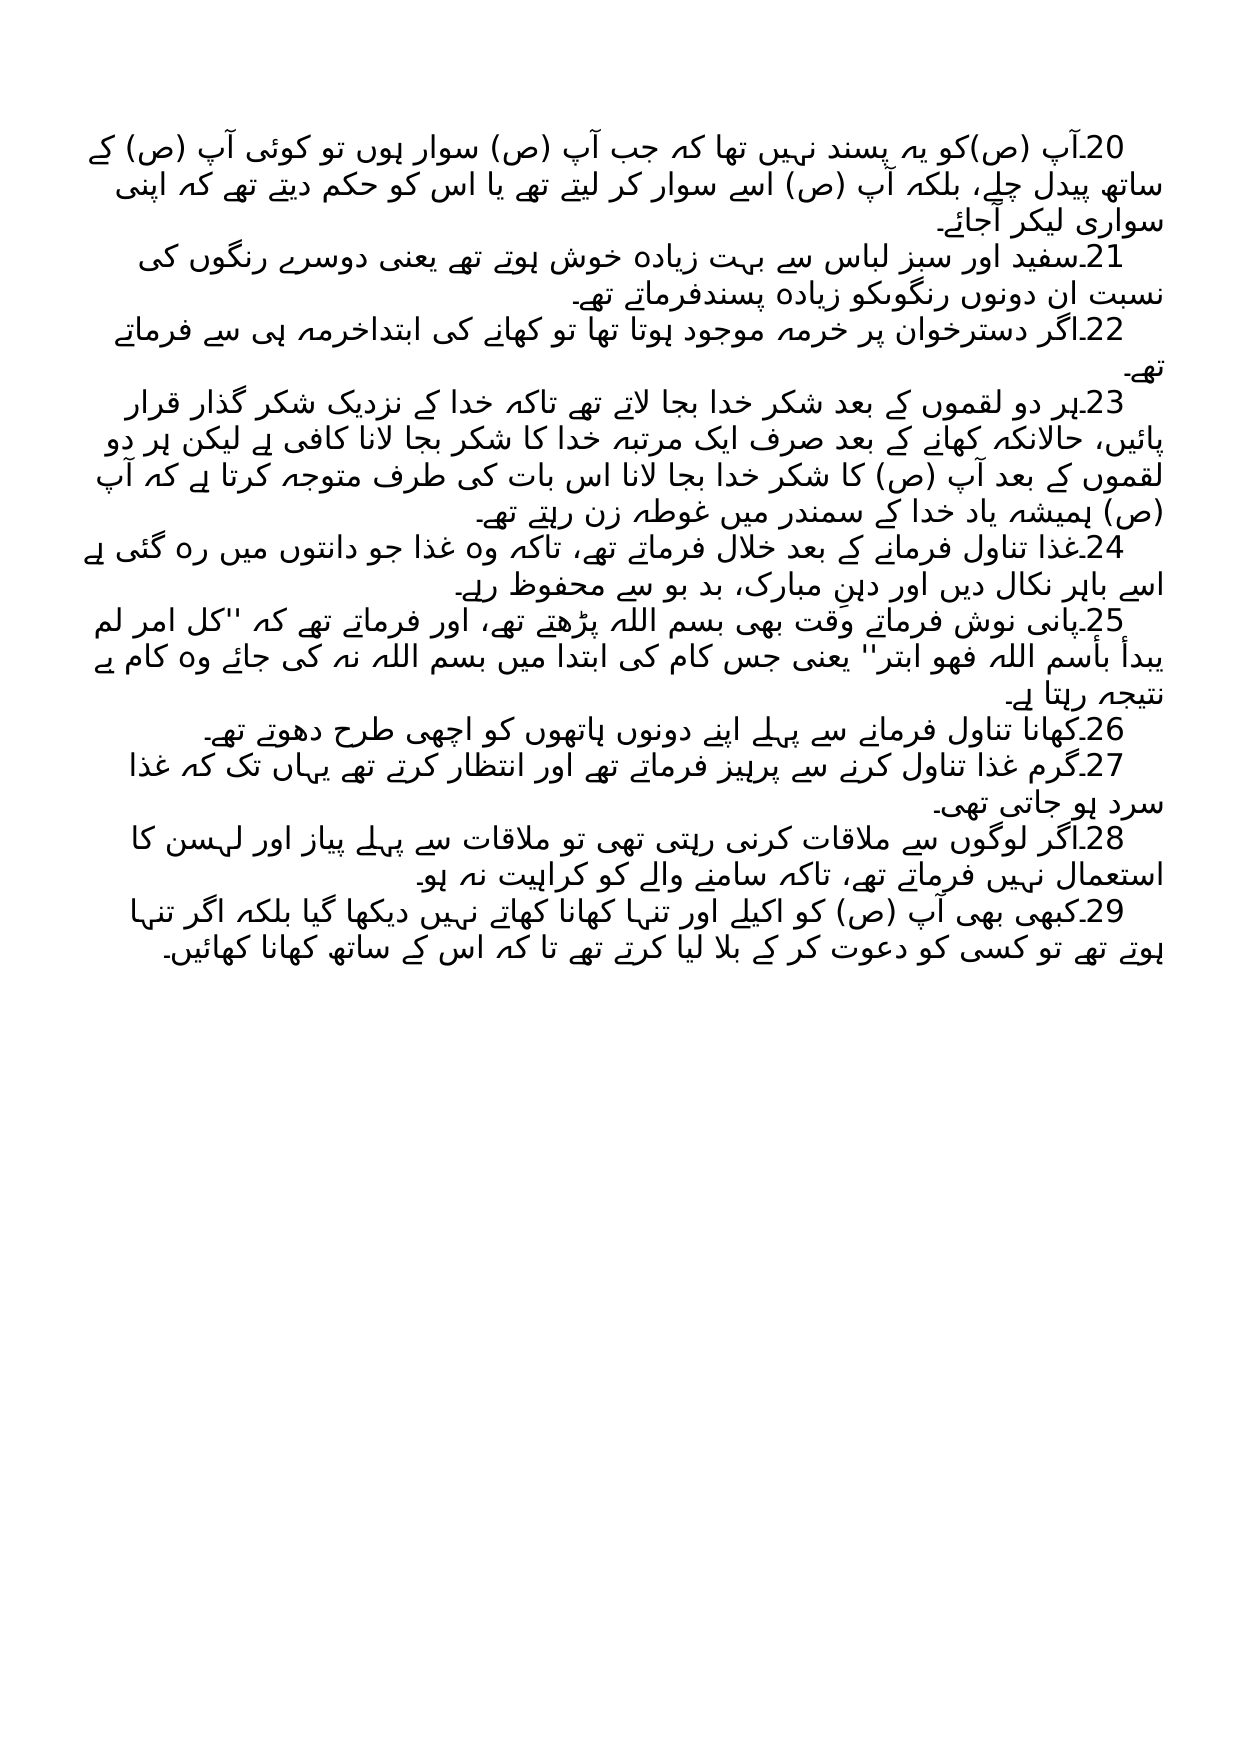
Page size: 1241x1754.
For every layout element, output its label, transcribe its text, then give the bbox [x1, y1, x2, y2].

text 20۔آپ (ص)کو یہ پسند نہیں تھا کہ جب آپ (ص) سوار ہوں تو کوئی آپ (ص) کے ساتھ پیدل چلے، بلکہ آپ (ص) اسے سوار کر لیتے تھے یا اس کو حکم دیتے تھے کہ اپنی سواری لیکر آجائے۔ [75, 130, 1165, 239]
text 27۔گرم غذا تناول کرنے سے پرہیز فرماتے تھے اور انتظار کرتے تھے یہاں تک کہ غذا سرد ہو جاتی تھی۔ [75, 748, 1165, 820]
text 23۔ہر دو لقموں کے بعد شکر خدا بجا لاتے تھے تاکہ خدا کے نزدیک شکر گذار قرار پائیں، حالانکہ کھانے کے بعد صرف ایک مرتبہ خدا کا شکر بجا لانا کافی ہے لیکن ہر دو لقموں کے بعد آپ (ص) کا شکر خدا بجا لانا اس بات کی طرف متوجہ کرتا ہے کہ آپ (ص) ہمیشہ یاد خدا کے سمندر میں غوطہ زن رہتے تھے۔ [75, 384, 1165, 529]
text 29۔کبھی بھی آپ (ص) کو اکیلے اور تنہا کھانا کھاتے نہیں دیکھا گیا بلکہ اگر تنہا ہوتے تھے تو کسی کو دعوت کر کے بلا لیا کرتے تھے تا کہ اس کے ساتھ کھانا کھائیں۔ [75, 893, 1165, 966]
text 22۔اگر دسترخوان پر خرمہ موجود ہوتا تھا تو کھانے کی ابتداخرمہ ہی سے فرماتے تھے۔ [75, 311, 1165, 384]
text 25۔پانی نوش فرماتے وقت بھی بسم اللہ پڑھتے تھے، اور فرماتے تھے کہ ''کل امر لم یبدأ بأسم اللہ فھو ابتر'' یعنی جس کام کی ابتدا میں بسم اللہ نہ کی جائے وہ کام بے نتیجہ رہتا ہے۔ [75, 602, 1165, 711]
text 21۔سفید اور سبز لباس سے بہت زیادہ خوش ہوتے تھے یعنی دوسرے رنگوں کی نسبت ان دونوں رنگوںکو زیادہ پسندفرماتے تھے۔ [75, 239, 1165, 311]
text 28۔اگر لوگوں سے ملاقات کرنی رہتی تھی تو ملاقات سے پہلے پیاز اور لہسن کا استعمال نہیں فرماتے تھے، تاکہ سامنے والے کو کراہیت نہ ہو۔ [75, 820, 1165, 893]
text 26۔کھانا تناول فرمانے سے پہلے اپنے دونوں ہاتھوں کو اچھی طرح دھوتے تھے۔ [75, 711, 1165, 748]
text 24۔غذا تناول فرمانے کے بعد خلال فرماتے تھے، تاکہ وہ غذا جو دانتوں میں رہ گئی ہے اسے باہر نکال دیں اور دہنِ مبارک، بد بو سے محفوظ رہے۔ [75, 529, 1165, 602]
